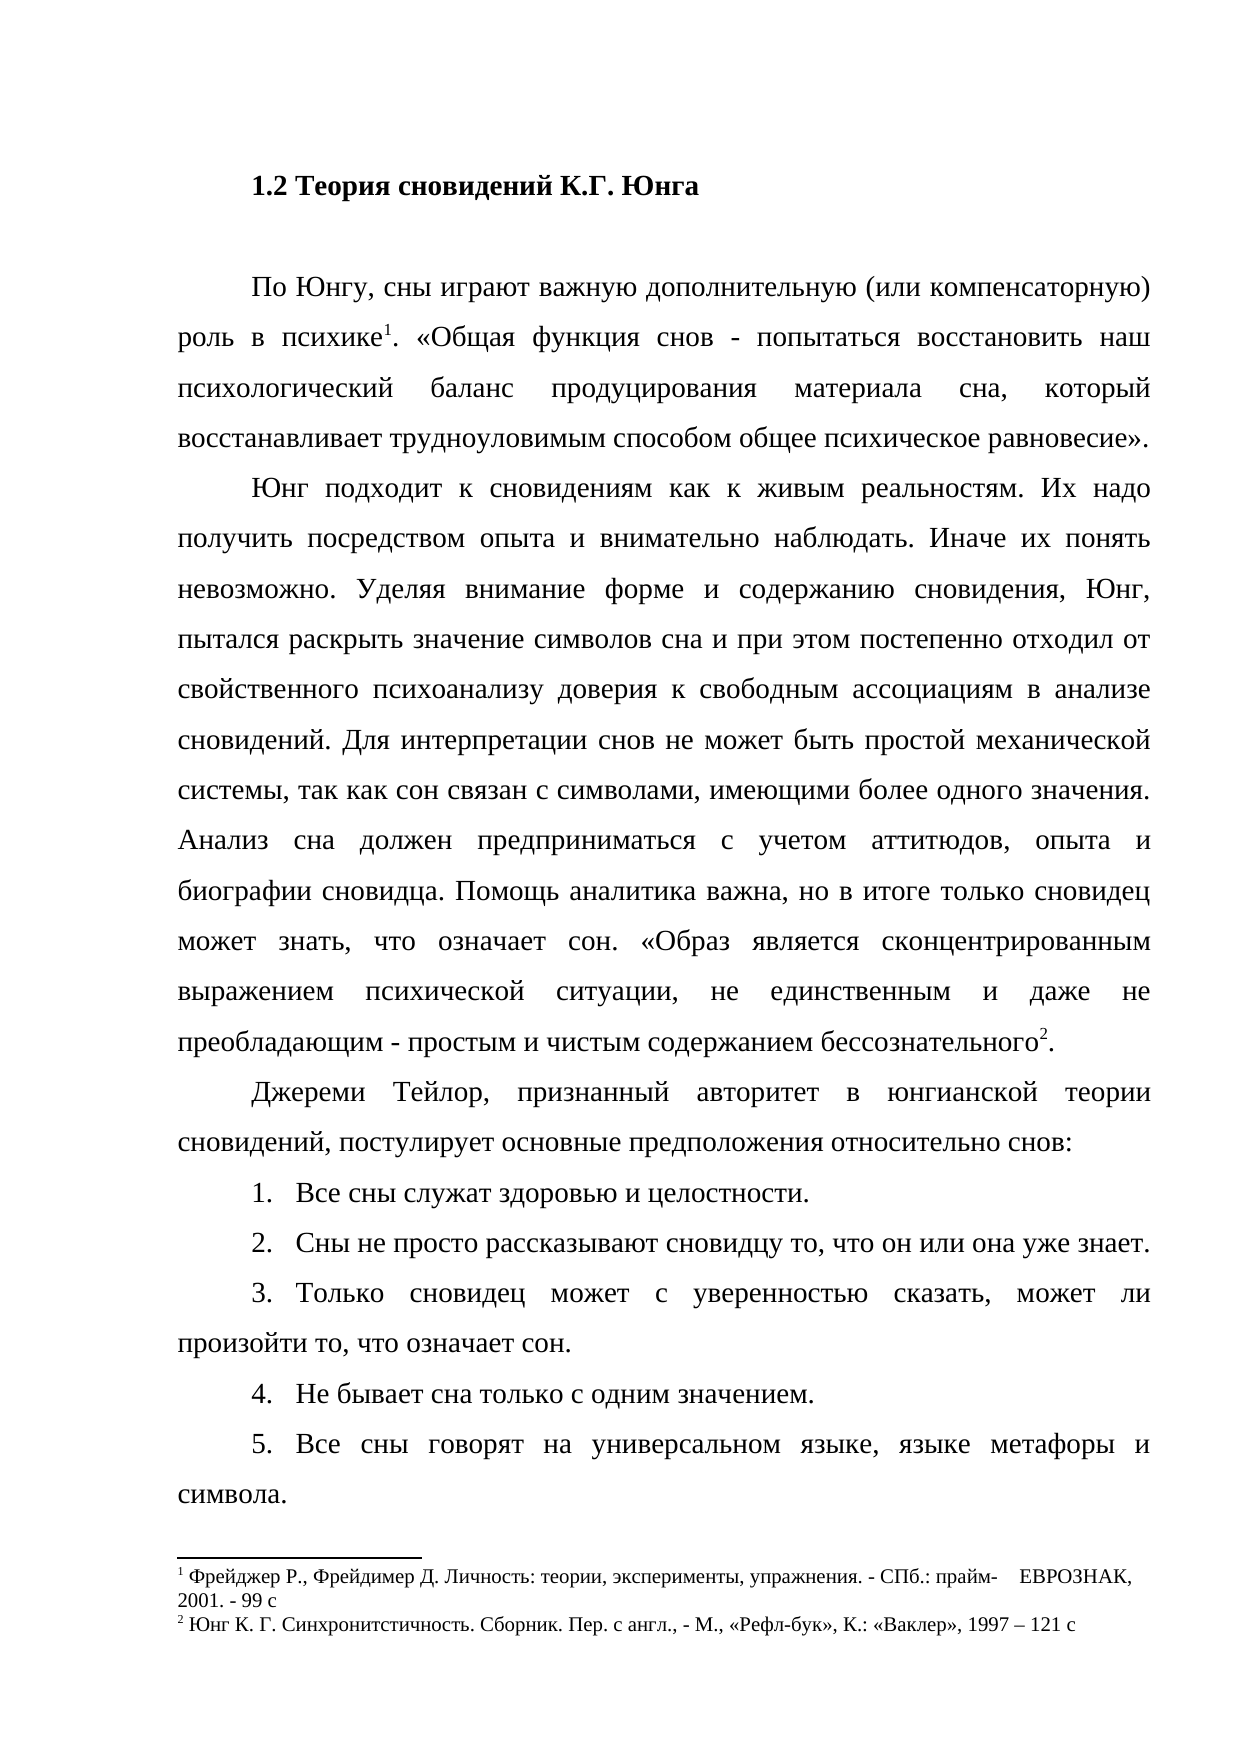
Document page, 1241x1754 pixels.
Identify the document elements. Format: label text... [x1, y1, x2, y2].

subtitle 1.2 Теория сновидений К.Г. Юнга [177, 168, 1152, 202]
text Джереми Тейлор, признанный авторитет в юнгианской теории сновидений, постулирует основные предположения относительно снов: [177, 1074, 1152, 1158]
text По Юнгу, сны играют важную дополнительную (или компенсаторную) роль в психике. «Общая функция снов - попытаться восстановить наш психологический баланс продуцирования материала сна, который восстанавливает трудноуловимым способом общее психическое равновесие». [177, 269, 1152, 453]
list Все сны говорят на универсальном языке, языке метафоры и символа. [177, 1426, 1152, 1510]
list Не бывает сна только с одним значением. [177, 1376, 1152, 1409]
list Сны не просто рассказывают сновидцу то, что он или она уже знает. [177, 1225, 1152, 1258]
text Юнг подходит к сновидениям как к живым реальностям. Их надо получить посредством опыта и внимательно наблюдать. Иначе их понять невозможно. Уделяя внимание форме и содержанию сновидения, Юнг, пытался раскрыть значение символов сна и при этом постепенно отходил от свойственного психоанализу доверия к свободным ассоциациям в анализе сновидений. Для интерпретации снов не может быть простой механической системы, так как сон связан с символами, имеющими более одного значения. Анализ сна должен предприниматься с учетом аттитюдов, опыта и биографии сновидца. Помощь аналитика важна, но в итоге только сновидец может знать, что означает сон. «Образ является сконцентрированным выражением психической ситуации, не единственным и даже не преобладающим - простым и чистым содержанием бессознательного. [177, 470, 1152, 1057]
list Только сновидец может с уверенностью сказать, может ли произойти то, что означает сон. [177, 1275, 1152, 1359]
list Все сны служат здоровью и целостности. [177, 1175, 1152, 1208]
